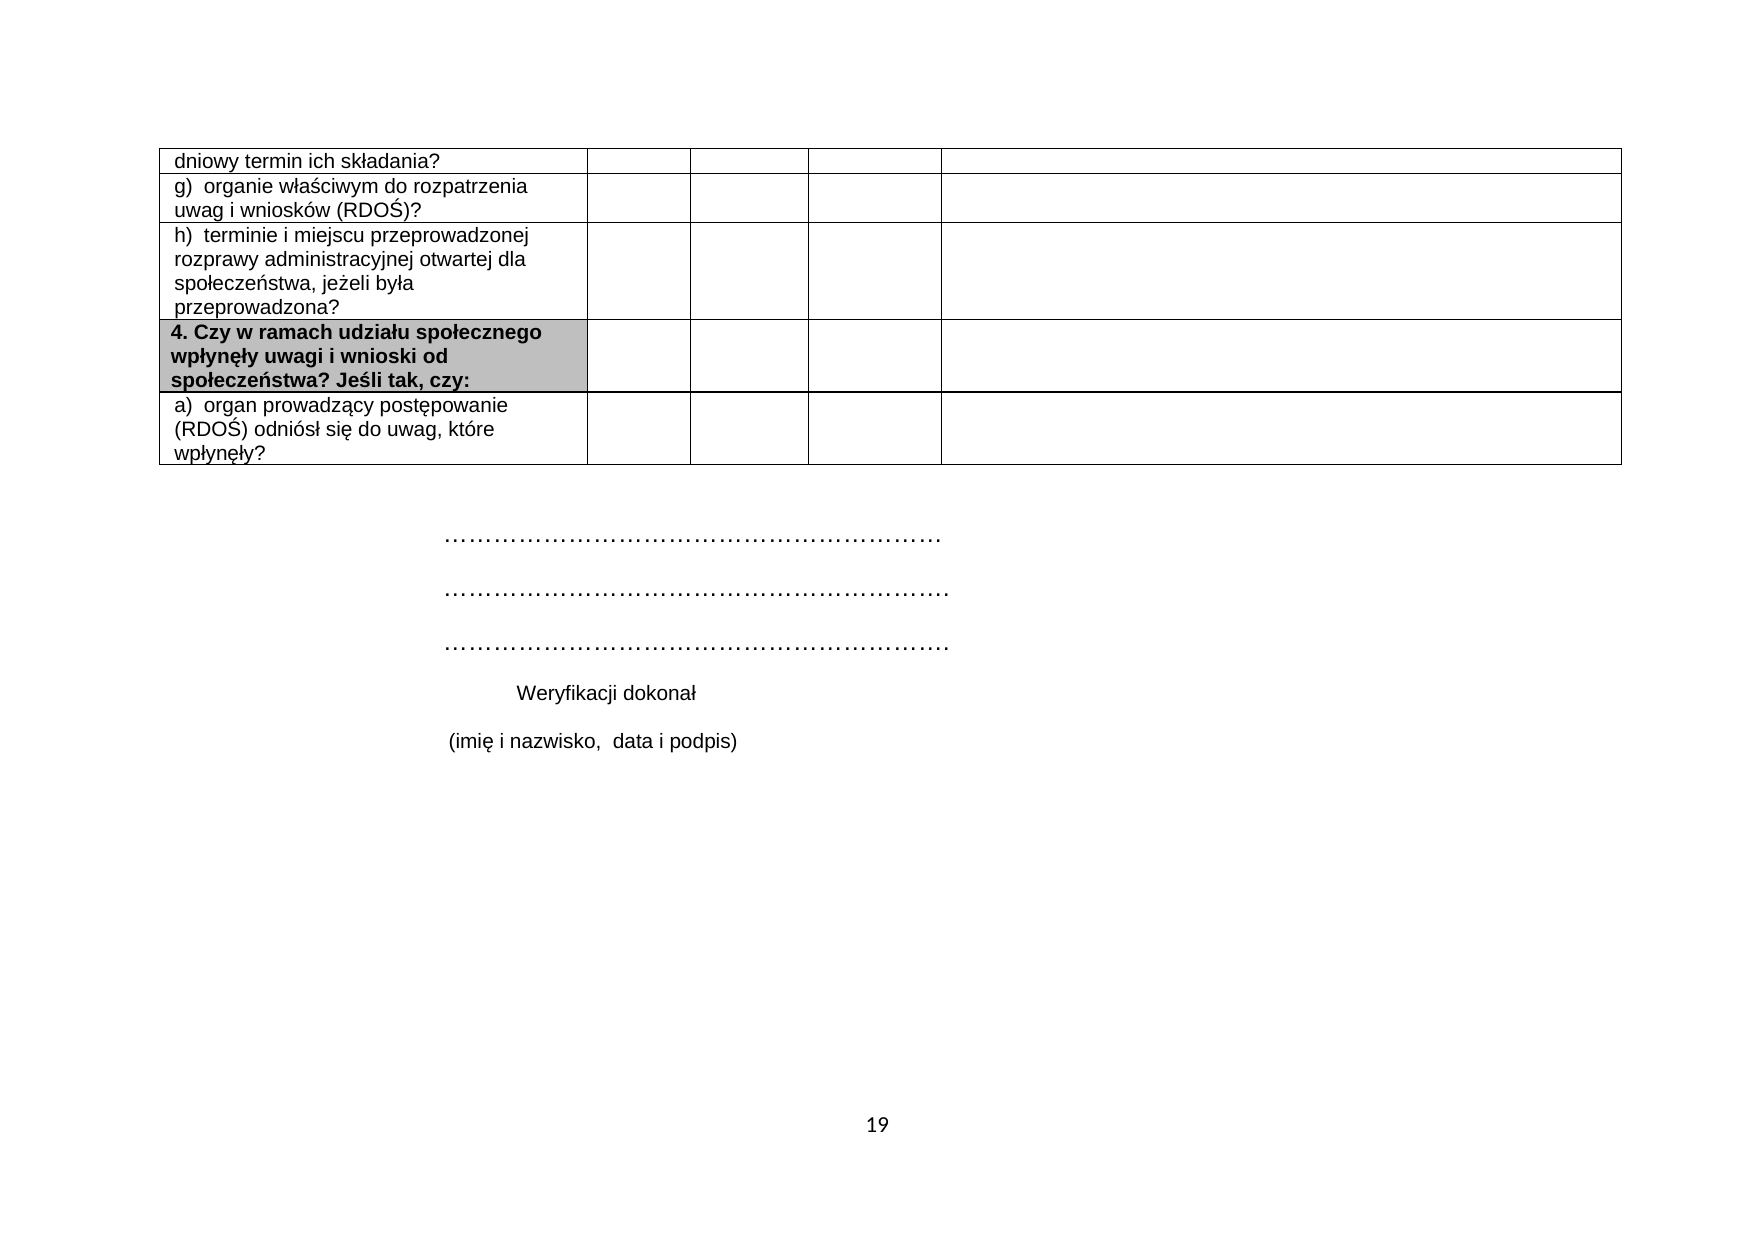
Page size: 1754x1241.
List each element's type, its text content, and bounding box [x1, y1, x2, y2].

text Weryfikacji dokonał [443, 681, 1606, 705]
table_cell [942, 223, 1621, 318]
table_cell [588, 393, 690, 464]
table_cell [588, 174, 690, 222]
text …………………………………………………… [148, 519, 1606, 548]
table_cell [160, 149, 587, 173]
table_cell [809, 393, 941, 464]
table_cell [942, 320, 1621, 391]
table_cell [942, 149, 1621, 173]
table_cell [691, 393, 808, 464]
table_cell [809, 223, 941, 318]
table_cell [588, 149, 690, 173]
table_cell [942, 393, 1621, 464]
table_cell [691, 223, 808, 318]
table_cell [691, 149, 808, 173]
text ……………………………………………………. [148, 573, 1606, 602]
table_cell [588, 320, 690, 391]
table_cell terminie i miejscu przeprowadzonej rozprawy administracyjnej otwartej dla społeczeństwa, jeżeli była przeprowadzona? [160, 223, 587, 318]
table_cell [942, 174, 1621, 222]
table_cell [809, 174, 941, 222]
table_cell [588, 223, 690, 318]
table_cell [691, 174, 808, 222]
table_cell [691, 320, 808, 391]
table_cell organie właściwym do rozpatrzenia uwag i wniosków (RDOŚ)? [160, 174, 587, 222]
table_cell 4. Czy w ramach udziału społecznego wpłynęły uwagi i wnioski od społeczeństwa? Jeśli tak, czy: [160, 320, 587, 391]
table_cell [809, 149, 941, 173]
text ……………………………………………………. [148, 627, 1606, 656]
table_cell [809, 320, 941, 391]
table_cell organ prowadzący postępowanie (RDOŚ) odniósł się do uwag, które wpłynęły? [160, 393, 587, 464]
text (imię i nazwisko, data i podpis) [369, 729, 1606, 753]
